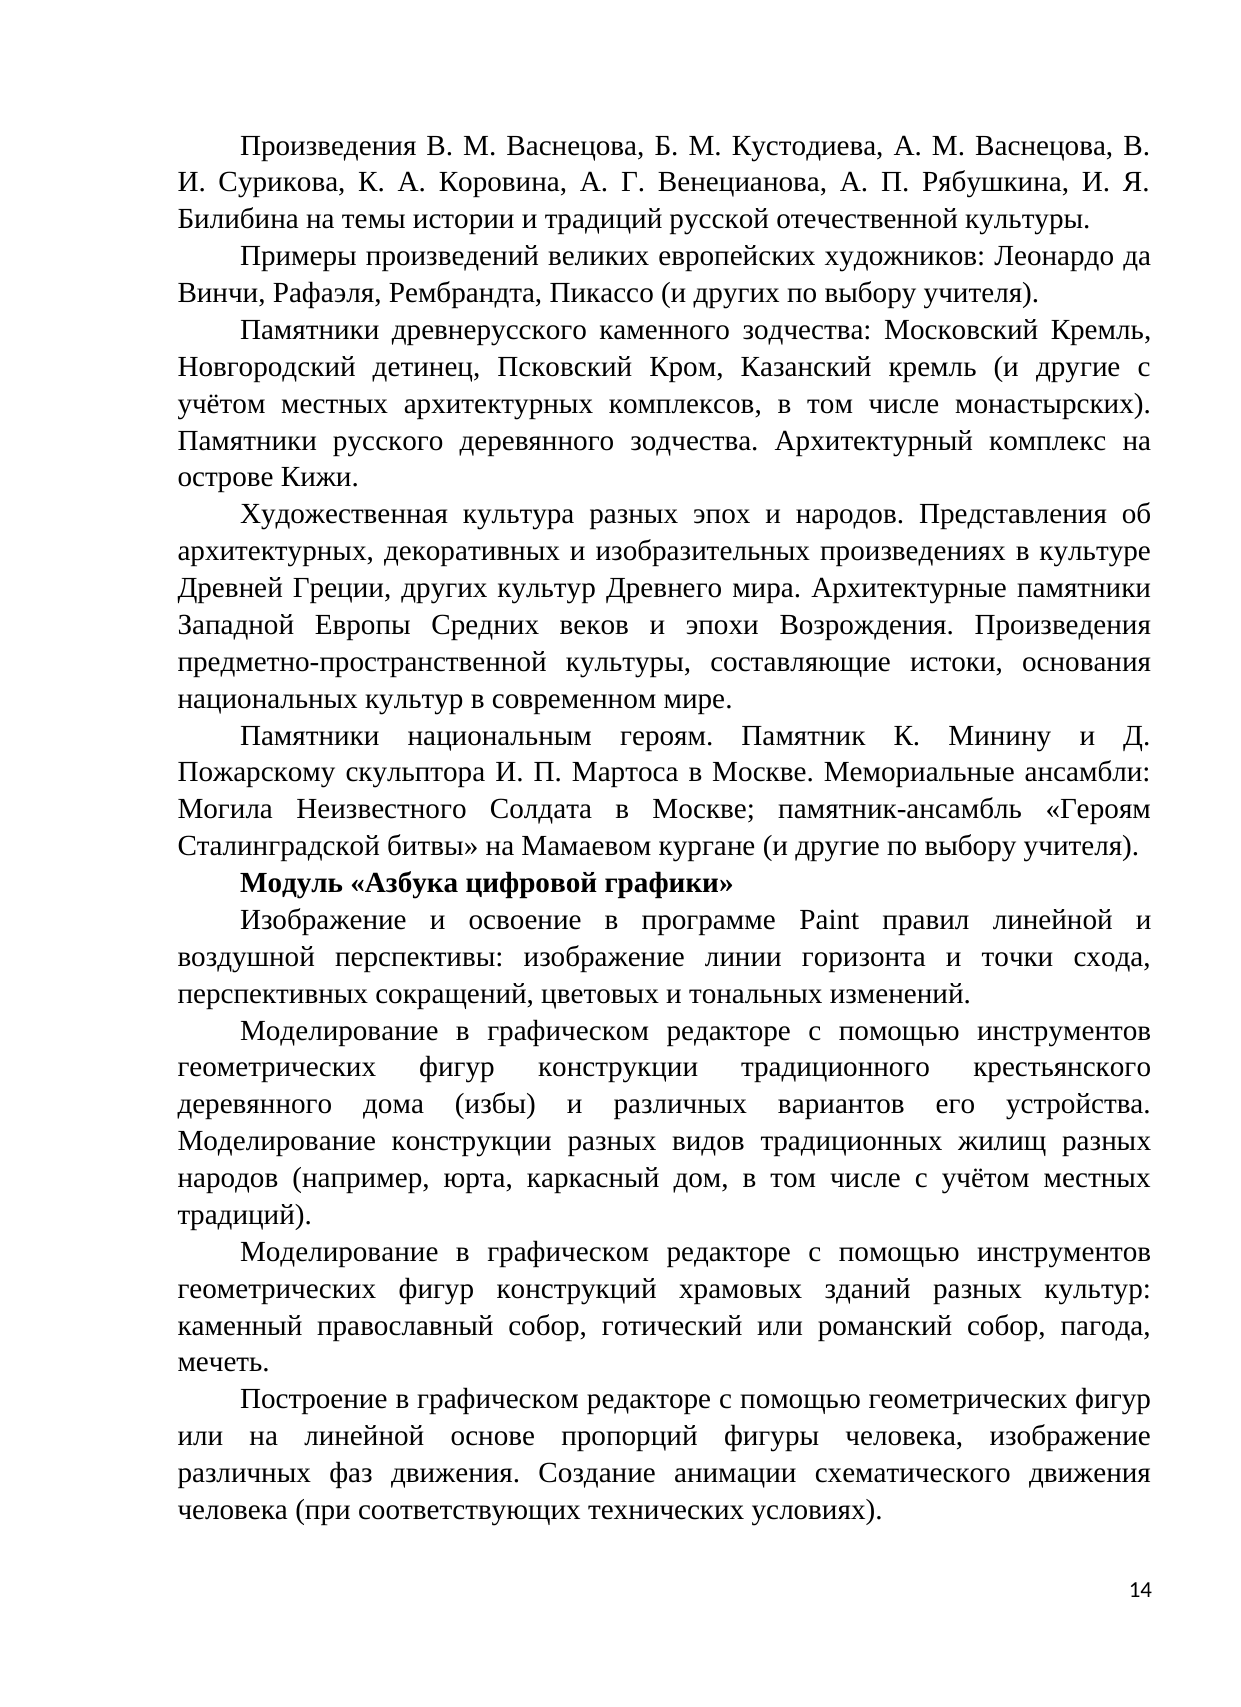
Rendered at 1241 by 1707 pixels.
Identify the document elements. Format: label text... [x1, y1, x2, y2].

text Памятники национальным героям. Памятник К. Минину и Д. Пожарскому скульптора И. П. Мартоса в Москве. Мемориальные ансамбли: Могила Неизвестного Солдата в Москве; памятник-ансамбль «Героям Сталинградской битвы» на Мамаевом кургане (и другие по выбору учителя). [177, 718, 1152, 862]
text Памятники древнерусского каменного зодчества: Московский Кремль, Новгородский детинец, Псковский Кром, Казанский кремль (и другие с учётом местных архитектурных комплексов, в том числе монастырских). Памятники русского деревянного зодчества. Архитектурный комплекс на острове Кижи. [177, 312, 1152, 493]
text Примеры произведений великих европейских художников: Леонардо да Винчи, Рафаэля, Рембрандта, Пикассо (и других по выбору учителя). [177, 238, 1152, 309]
text Произведения В. М. Васнецова, Б. М. Кустодиева, А. М. Васнецова, В. И. Сурикова, К. А. Коровина, А. Г. Венецианова, А. П. Рябушкина, И. Я. Билибина на темы истории и традиций русской отечественной культуры. [177, 128, 1152, 235]
text Модуль «Азбука цифровой графики» [177, 865, 1152, 899]
text Художественная культура разных эпох и народов. Представления об архитектурных, декоративных и изобразительных произведениях в культуре Древней Греции, других культур Древнего мира. Архитектурные памятники Западной Европы Средних веков и эпохи Возрождения. Произведения предметно-пространственной культуры, составляющие истоки, основания национальных культур в современном мире. [177, 496, 1152, 714]
text Моделирование в графическом редакторе с помощью инструментов геометрических фигур конструкций храмовых зданий разных культур: каменный православный собор, готический или романский собор, пагода, мечеть. [177, 1234, 1152, 1378]
text Изображение и освоение в программе Paint правил линейной и воздушной перспективы: изображение линии горизонта и точки схода, перспективных сокращений, цветовых и тональных изменений. [177, 902, 1152, 1009]
text Моделирование в графическом редакторе с помощью инструментов геометрических фигур конструкции традиционного крестьянского деревянного дома (избы) и различных вариантов его устройства. Моделирование конструкции разных видов традиционных жилищ разных народов (например, юрта, каркасный дом, в том числе с учётом местных традиций). [177, 1013, 1152, 1231]
text Построение в графическом редакторе с помощью геометрических фигур или на линейной основе пропорций фигуры человека, изображение различных фаз движения. Создание анимации схематического движения человека (при соответствующих технических условиях). [177, 1381, 1152, 1526]
